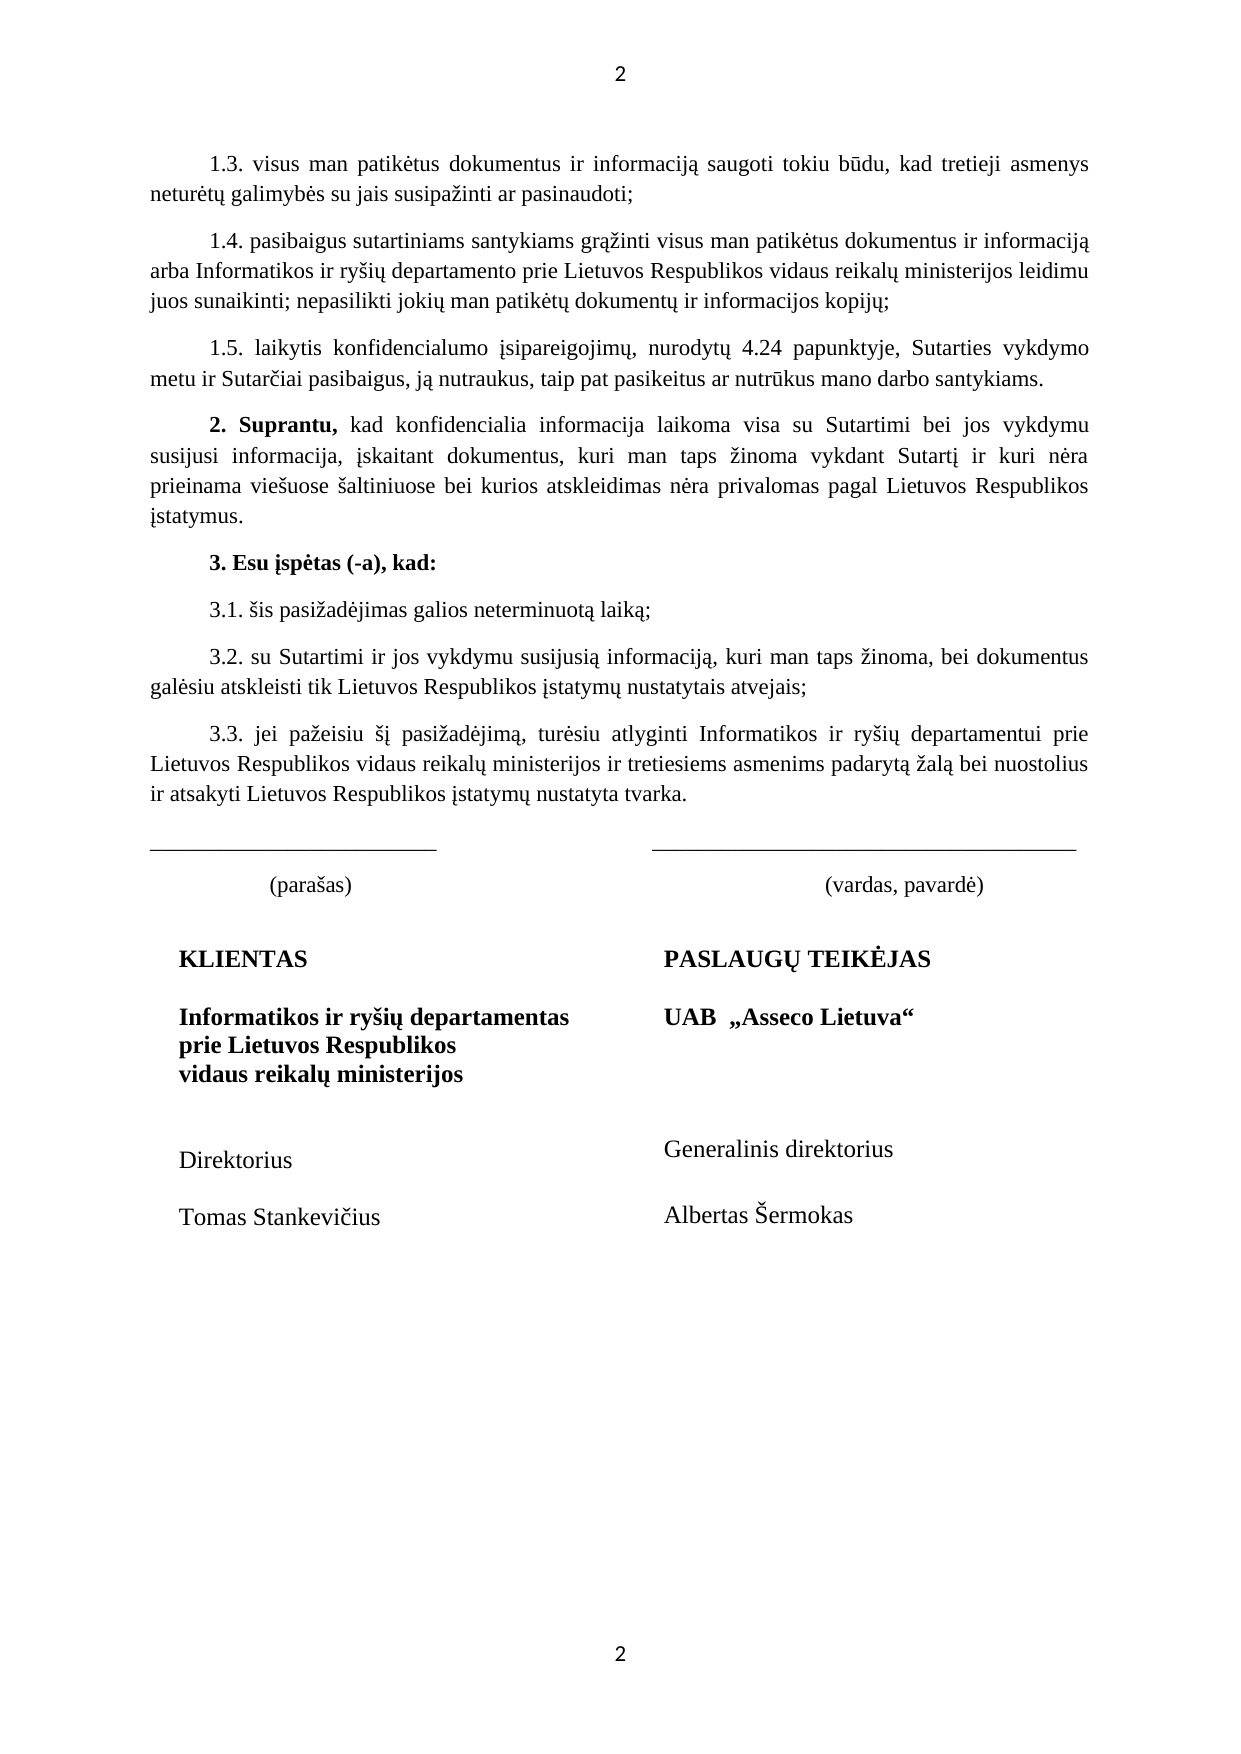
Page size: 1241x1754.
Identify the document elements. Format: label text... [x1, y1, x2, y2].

text 3. Esu įspėtas (-a), kad: [150, 549, 1090, 575]
text 1.3. visus man patikėtus dokumentus ir informaciją saugoti tokiu būdu, kad tretieji asmenys neturėtų galimybės su jais susipažinti ar pasinaudoti; [150, 150, 1090, 207]
table_header PASLAUGŲ TEIKĖJAS UAB „Asseco Lietuva“ Generalinis direktorius Albertas Šermokas [653, 916, 1144, 1337]
text 1.4. pasibaigus sutartiniams santykiams grąžinti visus man patikėtus dokumentus ir informaciją arba Informatikos ir ryšių departamento prie Lietuvos Respublikos vidaus reikalų ministerijos leidimu juos sunaikinti; nepasilikti jokių man patikėtų dokumentų ir informacijos kopijų; [150, 227, 1090, 314]
text 2. Suprantu, kad konfidencialia informacija laikoma visa su Sutartimi bei jos vykdymu susijusi informacija, įskaitant dokumentus, kuri man taps žinoma vykdant Sutartį ir kuri nėra prieinama viešuose šaltiniuose bei kurios atskleidimas nėra privalomas pagal Lietuvos Respublikos įstatymus. [150, 411, 1090, 528]
text (parašas) (vardas, pavardė) [194, 871, 1090, 898]
text 3.2. su Sutartimi ir jos vykdymu susijusią informaciją, kuri man taps žinoma, bei dokumentus galėsiu atskleisti tik Lietuvos Respublikos įstatymų nustatytais atvejais; [150, 643, 1090, 699]
table_header KLIENTAS Informatikos ir ryšių departamentas prie Lietuvos Respublikos vidaus reikalų ministerijos Direktorius Tomas Stankevičius [167, 916, 652, 1337]
text 1.5. laikytis konfidencialumo įsipareigojimų, nurodytų 4.24 papunktyje, Sutarties vykdymo metu ir Sutarčiai pasibaigus, ją nutraukus, taip pat pasikeitus ar nutrūkus mano darbo santykiams. [150, 334, 1090, 391]
text 3.1. šis pasižadėjimas galios neterminuotą laiką; [150, 596, 1090, 622]
text _________________________ _____________________________________ [150, 827, 1090, 853]
text 3.3. jei pažeisiu šį pasižadėjimą, turėsiu atlyginti Informatikos ir ryšių departamentui prie Lietuvos Respublikos vidaus reikalų ministerijos ir tretiesiems asmenims padarytą žalą bei nuostolius ir atsakyti Lietuvos Respublikos įstatymų nustatyta tvarka. [150, 720, 1090, 807]
